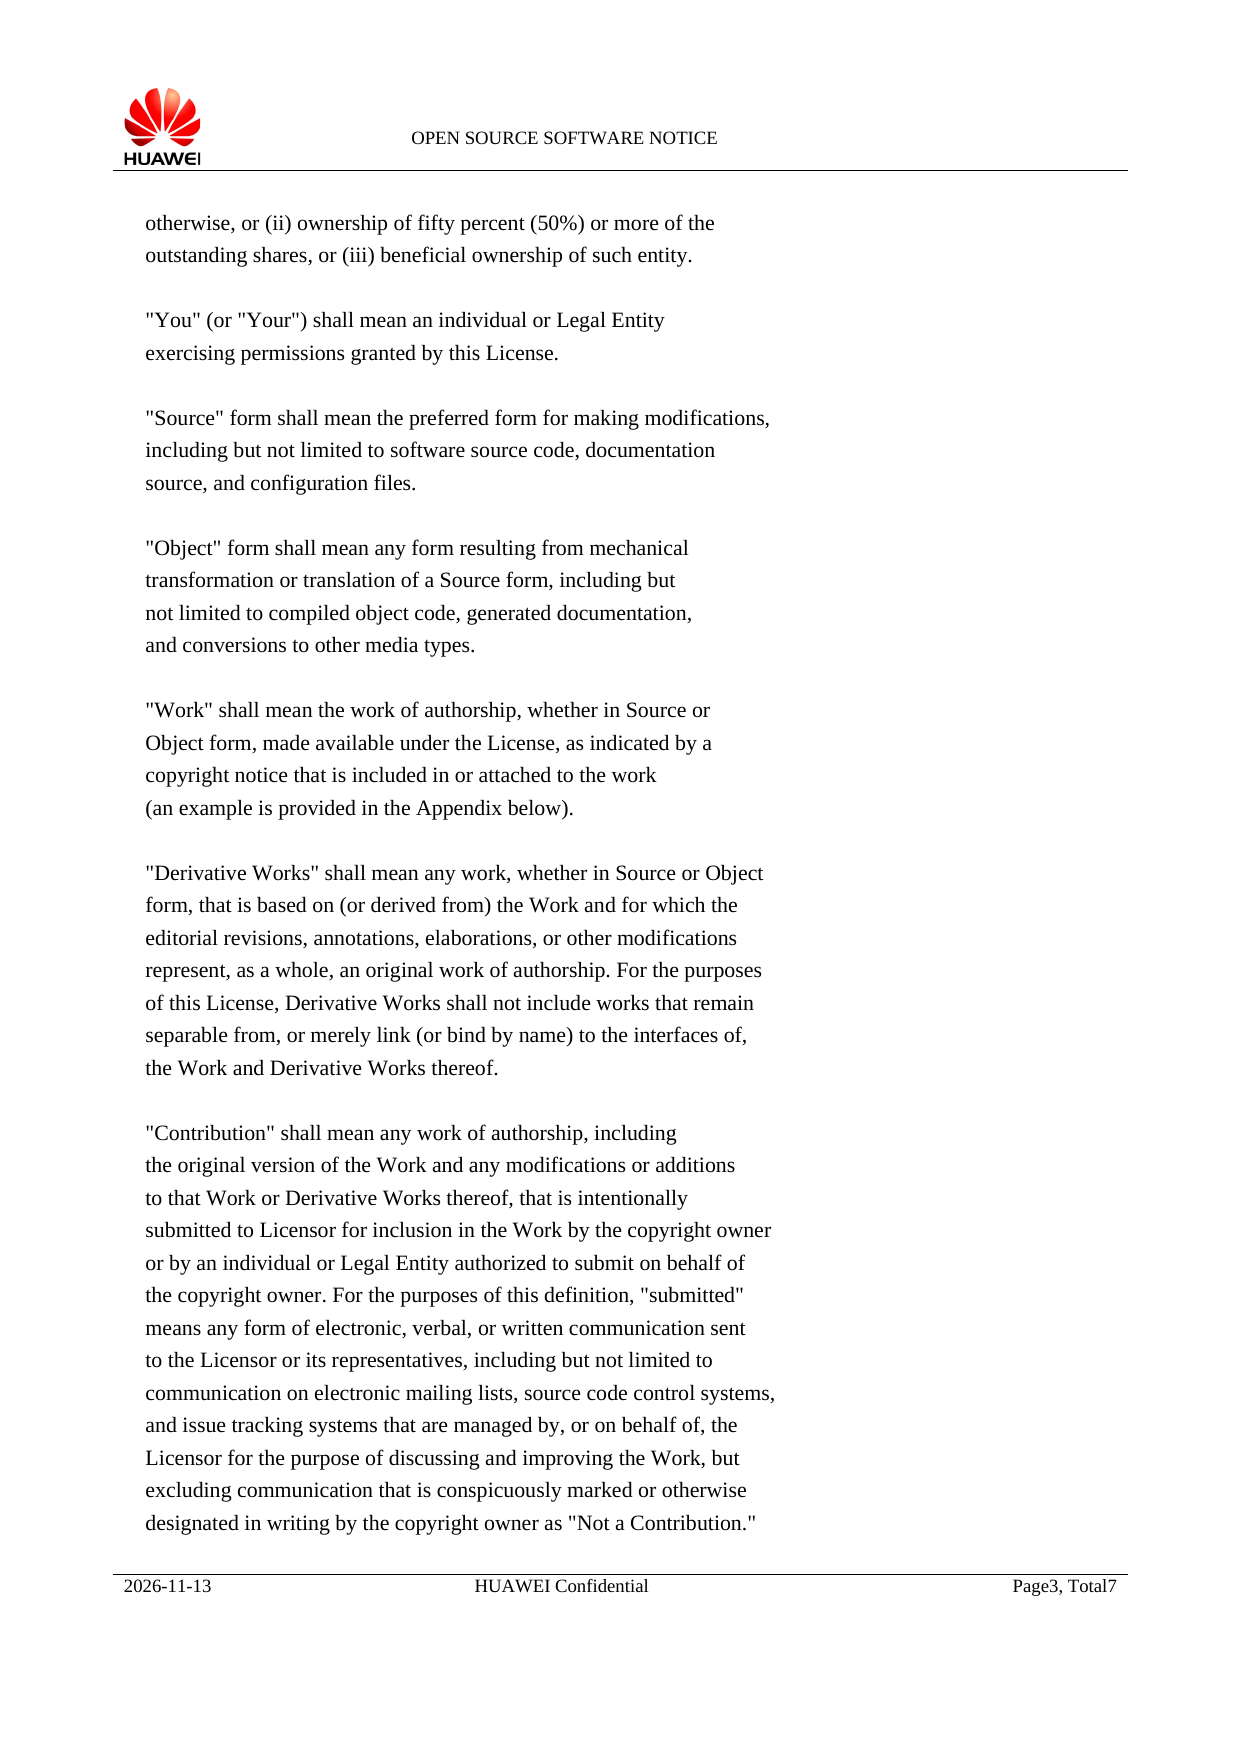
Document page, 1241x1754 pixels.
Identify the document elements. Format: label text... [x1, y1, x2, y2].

picture [124, 88, 201, 165]
